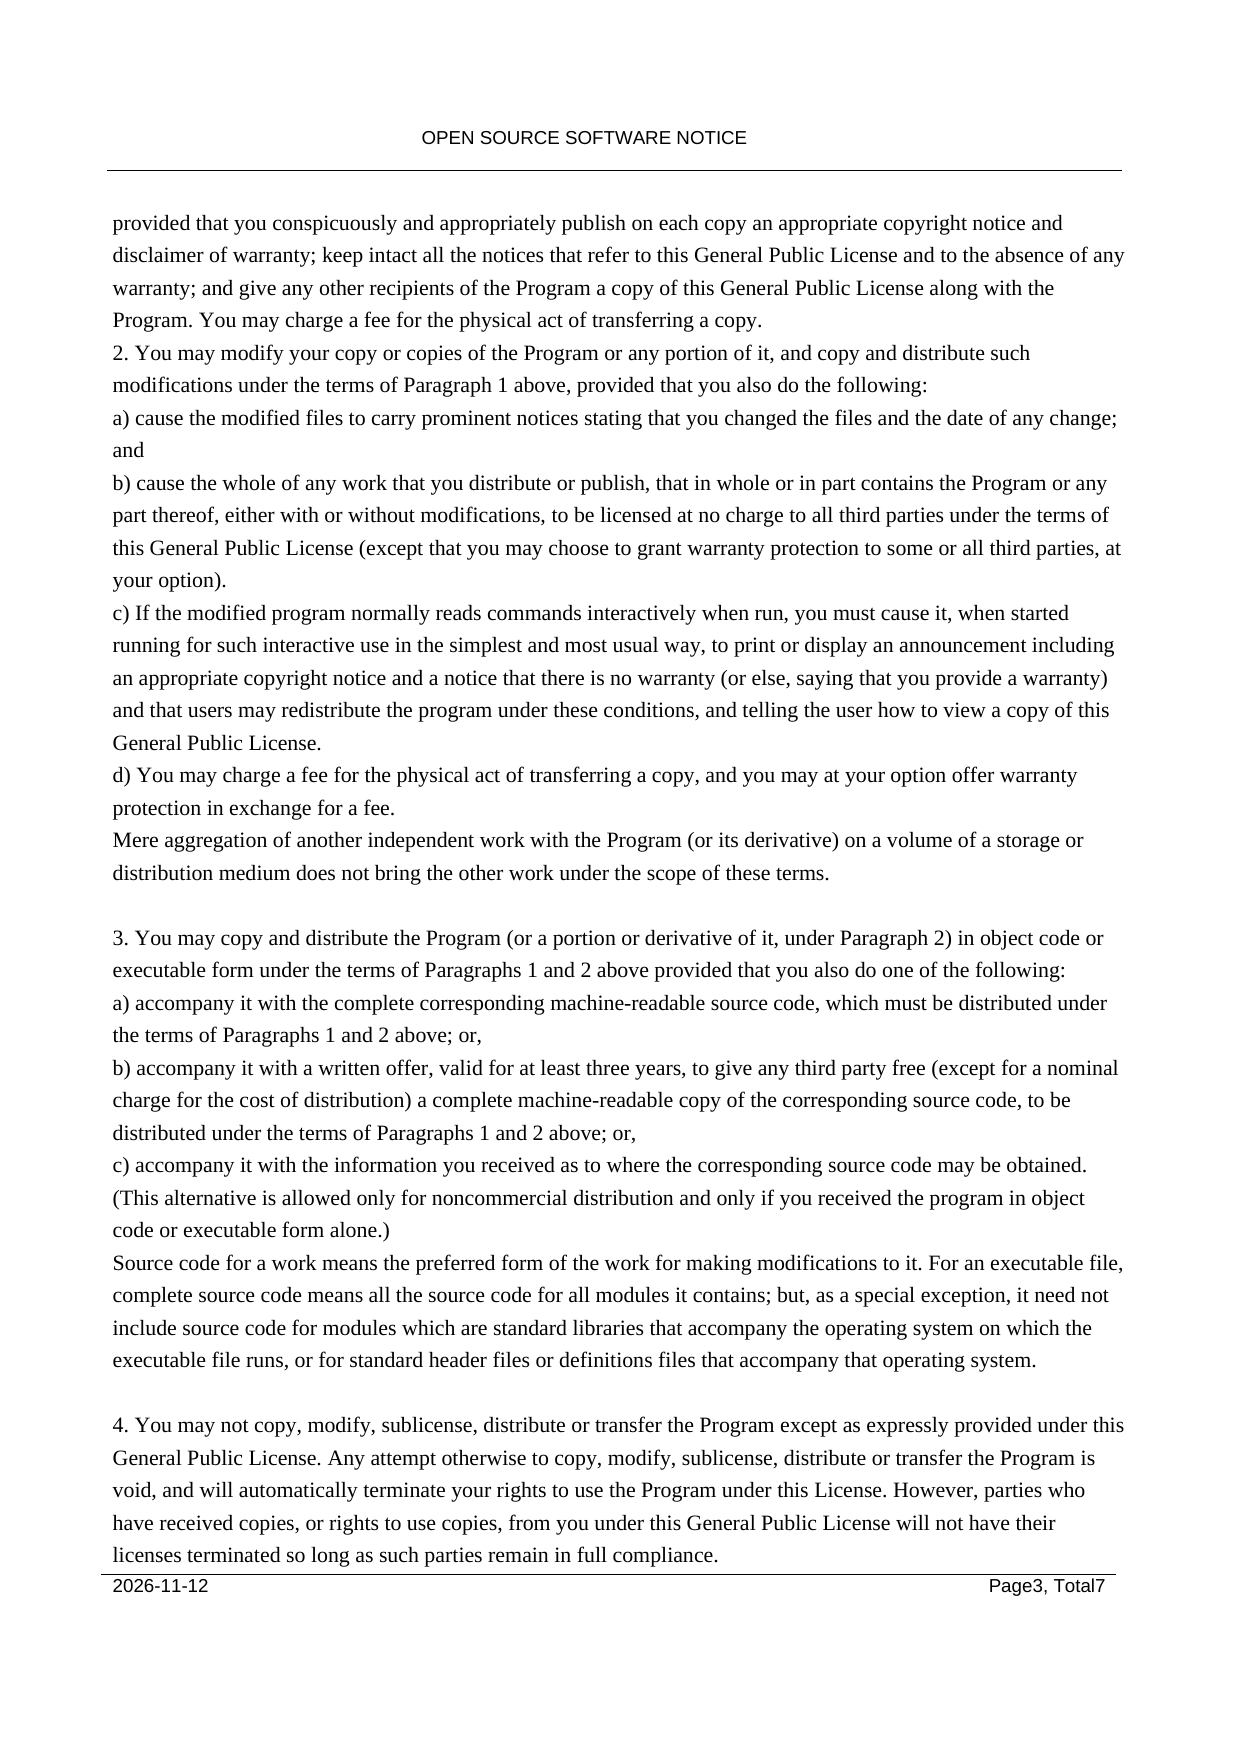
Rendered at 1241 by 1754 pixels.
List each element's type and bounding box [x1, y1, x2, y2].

text [112, 206, 1128, 1571]
